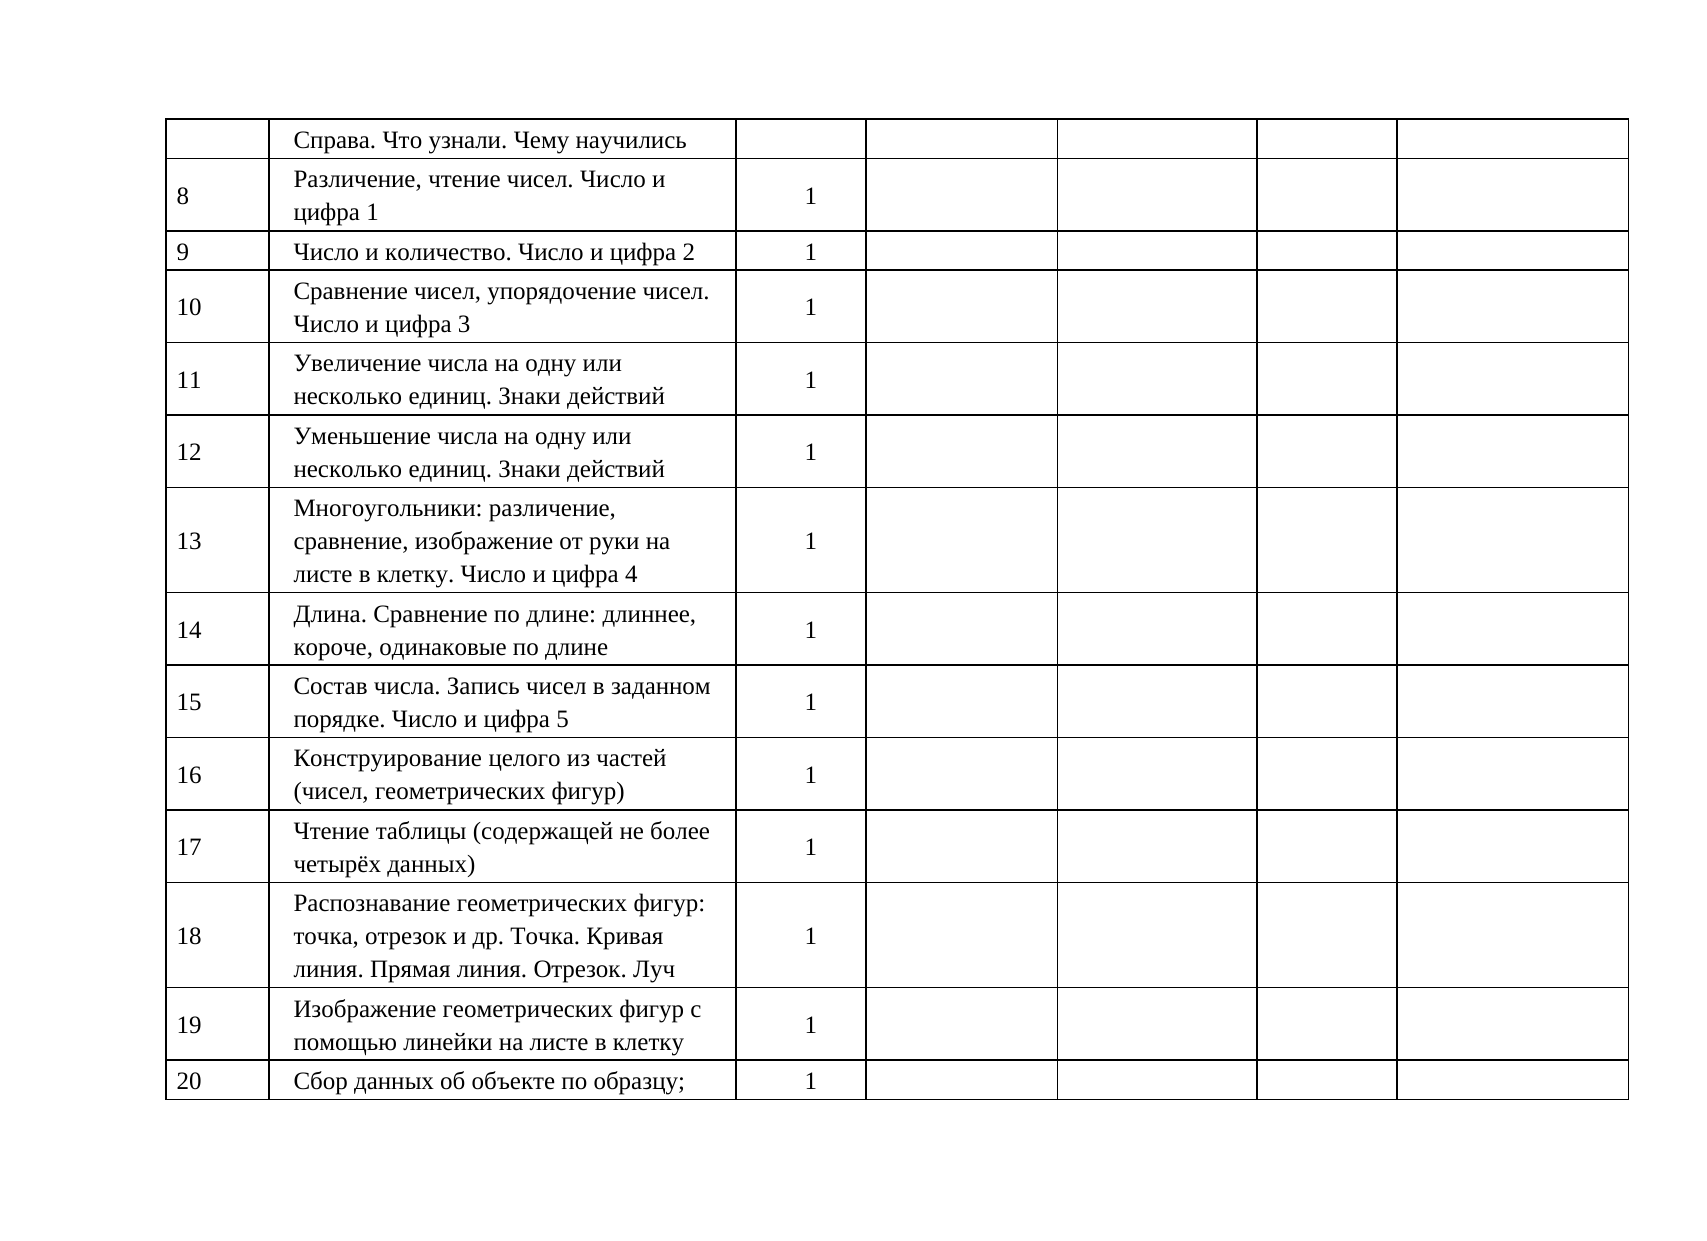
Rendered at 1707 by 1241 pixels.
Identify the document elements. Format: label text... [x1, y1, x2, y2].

table_cell 1 [737, 988, 865, 1059]
table_cell [867, 593, 1057, 664]
table_cell [1398, 159, 1628, 230]
table_cell Увеличение числа на одну или несколько единиц. Знаки действий [270, 343, 735, 414]
table_cell [1258, 883, 1396, 987]
table_cell [1398, 343, 1628, 414]
table_cell 1 [737, 120, 865, 157]
table_cell 1 [737, 343, 865, 414]
table_cell [1058, 120, 1256, 157]
table_cell Сравнение чисел, упорядочение чисел. Число и цифра 3 [270, 271, 735, 342]
table_cell [1398, 416, 1628, 486]
table_cell [1258, 1061, 1396, 1099]
table_cell [1058, 883, 1256, 987]
table_cell Длина. Сравнение по длине: длиннее, короче, одинаковые по длине [270, 593, 735, 664]
table_cell 1 [737, 883, 865, 987]
table_cell [1398, 811, 1628, 881]
table_cell [1058, 1061, 1256, 1099]
table_cell Конструирование целого из частей (чисел, геометрических фигур) [270, 738, 735, 809]
table_cell [1258, 738, 1396, 809]
table_cell Многоугольники: различение, сравнение, изображение от руки на листе в клетку. Число и цифра 4 [270, 488, 735, 592]
table_cell 1 [737, 1061, 865, 1099]
table_cell 18 [167, 883, 268, 987]
table_cell [867, 811, 1057, 881]
table_cell [1258, 343, 1396, 414]
table_cell Чтение таблицы (содержащей не более четырёх данных) [270, 811, 735, 881]
table_cell 1 [737, 271, 865, 342]
table_cell [867, 488, 1057, 592]
table_cell [1258, 988, 1396, 1059]
table_cell 1 [737, 593, 865, 664]
table_cell Различение, чтение чисел. Число и цифра 1 [270, 159, 735, 230]
table_cell [1058, 416, 1256, 486]
table_cell [1058, 988, 1256, 1059]
table_cell [1258, 271, 1396, 342]
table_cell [270, 120, 735, 157]
table_cell [1058, 343, 1256, 414]
table_cell [1398, 232, 1628, 269]
table_cell 12 [167, 416, 268, 486]
table_cell 1 [737, 488, 865, 592]
table_cell [867, 416, 1057, 486]
table_cell [1058, 271, 1256, 342]
table_cell 13 [167, 488, 268, 592]
table_cell 8 [167, 159, 268, 230]
table_cell [867, 883, 1057, 987]
table_cell 15 [167, 666, 268, 737]
table_cell [867, 343, 1057, 414]
table_cell Уменьшение числа на одну или несколько единиц. Знаки действий [270, 416, 735, 486]
table_cell [867, 666, 1057, 737]
table_cell [1058, 593, 1256, 664]
table_cell 16 [167, 738, 268, 809]
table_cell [270, 1061, 735, 1099]
table_cell [1398, 666, 1628, 737]
table_cell [867, 271, 1057, 342]
table_cell 1 [737, 811, 865, 881]
table_cell 1 [737, 666, 865, 737]
table_cell [1398, 988, 1628, 1059]
table_cell [1258, 488, 1396, 592]
table_cell 1 [737, 232, 865, 269]
table_cell 10 [167, 271, 268, 342]
table_cell [1398, 488, 1628, 592]
table_cell 17 [167, 811, 268, 881]
table_cell [1398, 271, 1628, 342]
table_cell 14 [167, 593, 268, 664]
table_cell [1258, 593, 1396, 664]
table_cell [1058, 159, 1256, 230]
table_cell [867, 1061, 1057, 1099]
table_cell [867, 159, 1057, 230]
table_cell [1258, 120, 1396, 157]
table_cell Изображение геометрических фигур с помощью линейки на листе в клетку [270, 988, 735, 1059]
table_cell [1398, 738, 1628, 809]
table_cell [1398, 120, 1628, 157]
table_cell Распознавание геометрических фигур: точка, отрезок и др. Точка. Кривая линия. Прямая линия. Отрезок. Луч [270, 883, 735, 987]
table_cell 1 [737, 416, 865, 486]
table_cell [1058, 811, 1256, 881]
table_cell [1258, 232, 1396, 269]
table_cell Состав числа. Запись чисел в заданном порядке. Число и цифра 5 [270, 666, 735, 737]
table_cell [1258, 159, 1396, 230]
table_cell [1398, 883, 1628, 987]
table_cell [867, 988, 1057, 1059]
table_cell 19 [167, 988, 268, 1059]
table_cell Число и количество. Число и цифра 2 [270, 232, 735, 269]
table_cell [867, 120, 1057, 157]
table_cell [1058, 738, 1256, 809]
table_cell [867, 232, 1057, 269]
table_cell [1258, 811, 1396, 881]
table_cell 7 [167, 120, 268, 157]
table_cell [867, 738, 1057, 809]
table_cell [1258, 416, 1396, 486]
table_cell [1058, 666, 1256, 737]
table_cell [1398, 1061, 1628, 1099]
table_cell [1398, 593, 1628, 664]
table_cell [1058, 232, 1256, 269]
table_cell [1258, 666, 1396, 737]
table_cell 1 [737, 159, 865, 230]
table_cell [1058, 488, 1256, 592]
table_cell 9 [167, 232, 268, 269]
table_cell 1 [737, 738, 865, 809]
table_cell 11 [167, 343, 268, 414]
table_cell 20 [167, 1061, 268, 1099]
